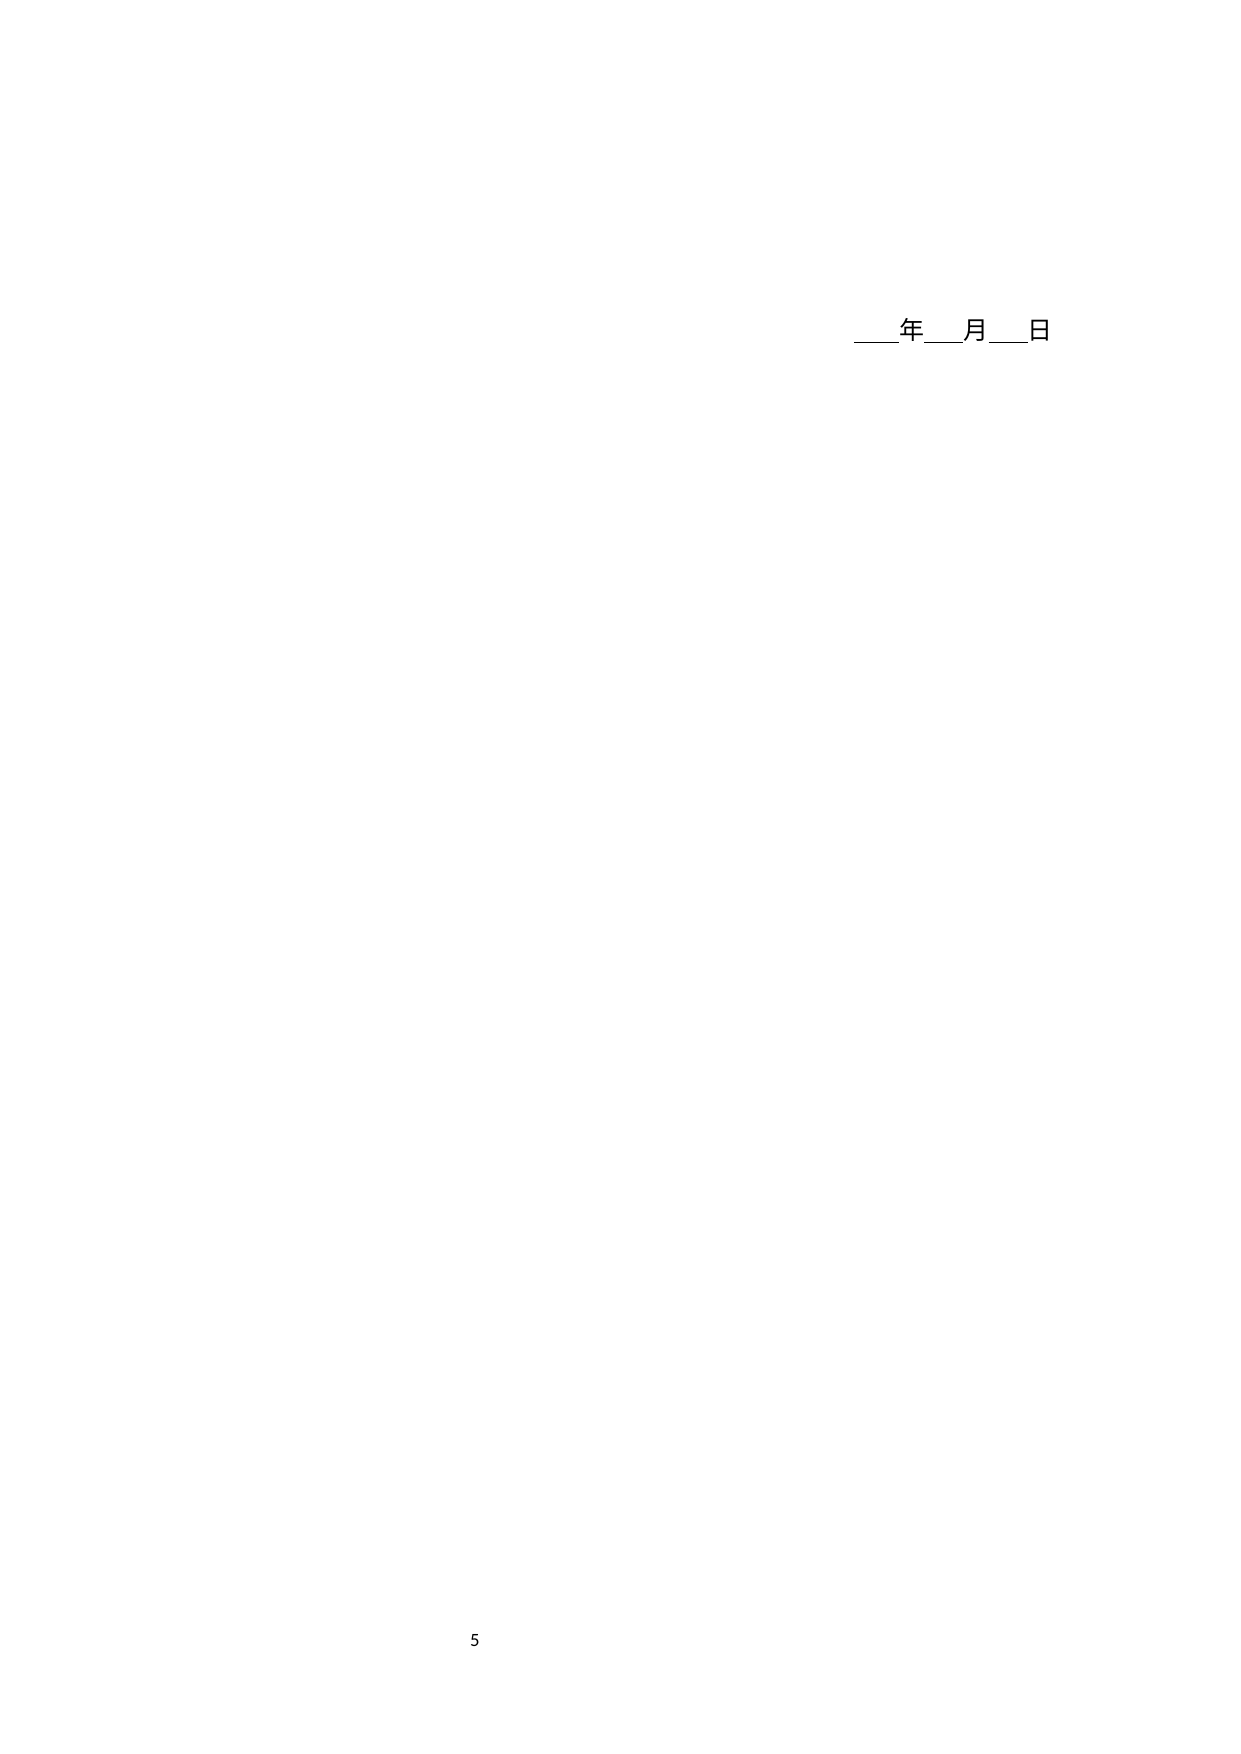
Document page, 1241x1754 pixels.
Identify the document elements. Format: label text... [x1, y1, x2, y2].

text 年 月 日 [188, 295, 1052, 362]
